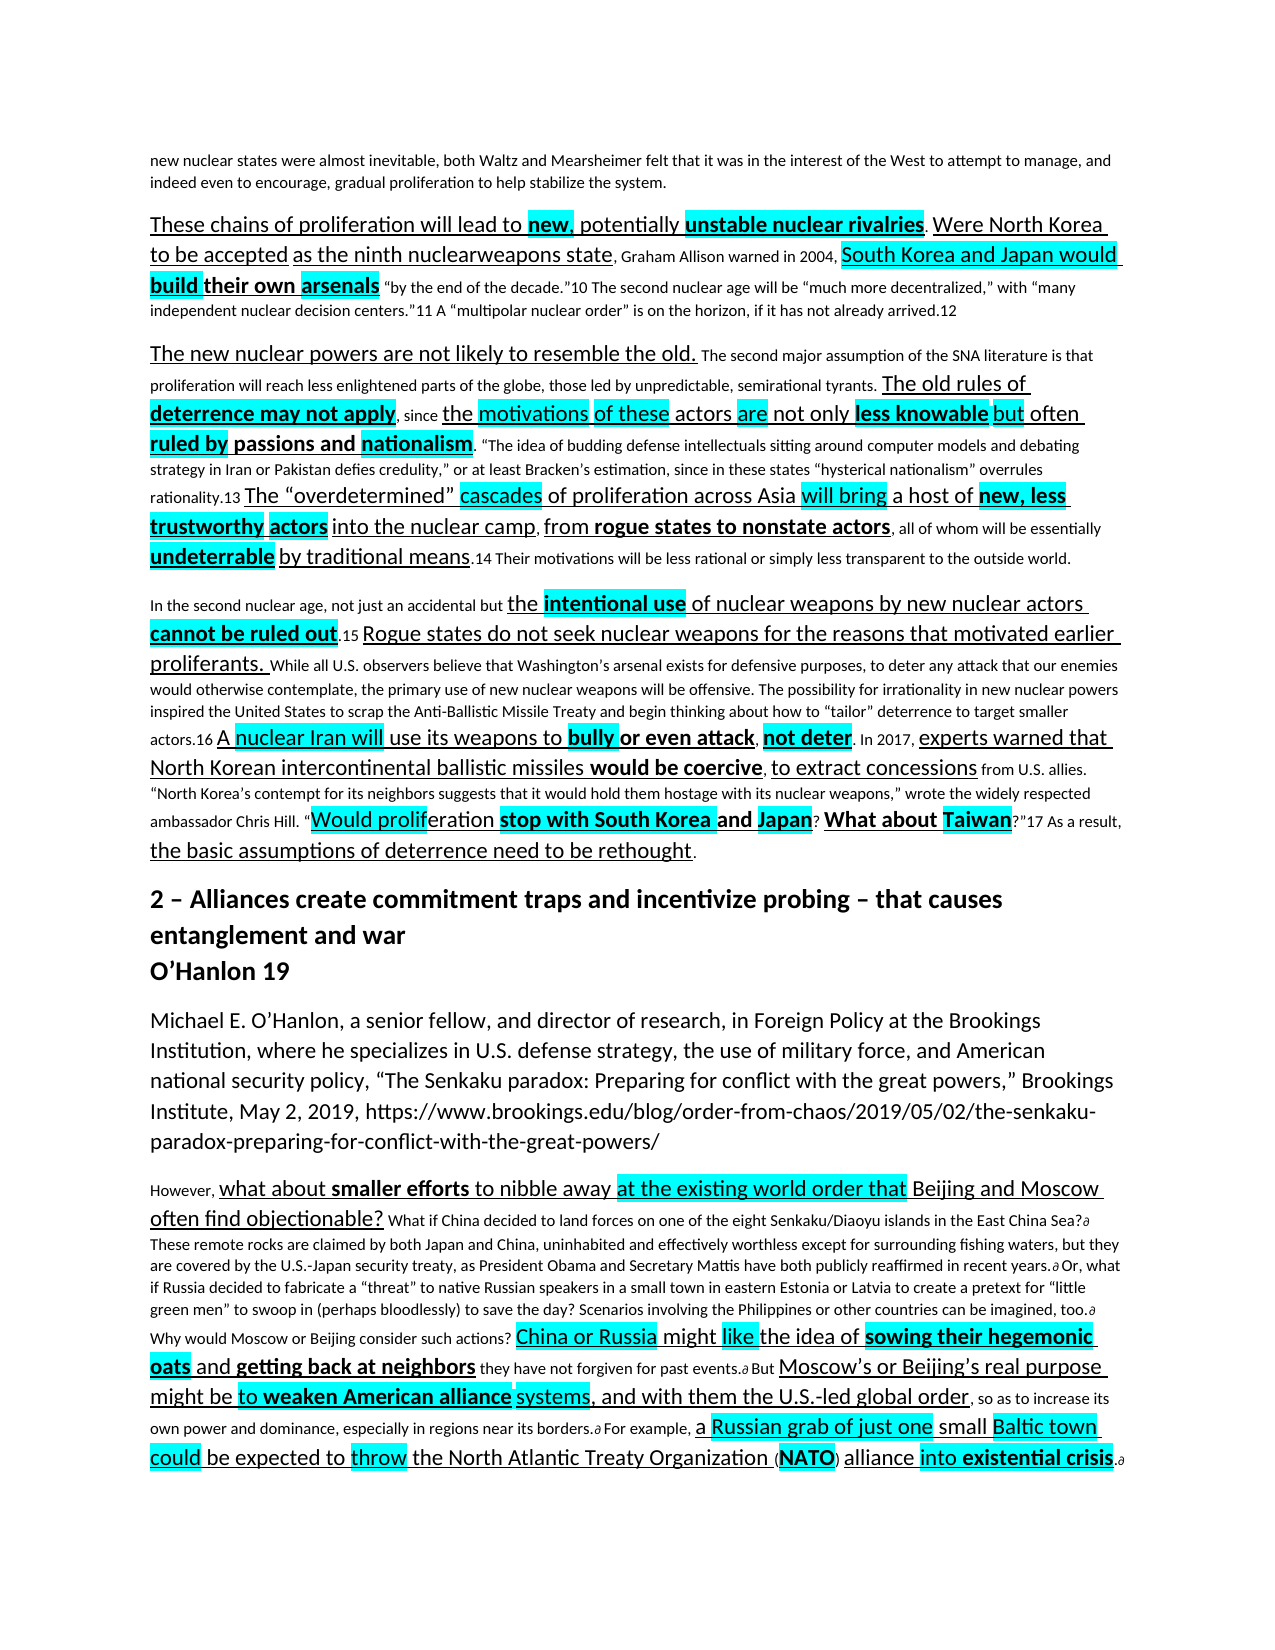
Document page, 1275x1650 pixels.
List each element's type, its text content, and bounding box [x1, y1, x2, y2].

subtitle 2 – Alliances create commitment traps and incentivize probing – that causes entanglement and war [150, 883, 1125, 951]
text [150, 150, 1125, 192]
text In the second nuclear age, not just an accidental but the intentional use of nuclear weapons by new nuclear actors cannot be ruled out.15 Rogue states do not seek nuclear weapons for the reasons that motivated earlier proliferants. While all U.S. observers believe that Washington’s arsenal exists for defensive purposes, to deter any attack that our enemies would otherwise contemplate, the primary use of new nuclear weapons will be offensive. The possibility for irrationality in new nuclear powers inspired the United States to scrap the Anti-Ballistic Missile Treaty and begin thinking about how to “tailor” deterrence to target smaller actors.16 A nuclear Iran will use its weapons to bully or even attack, not deter. In 2017, experts warned that North Korean intercontinental ballistic missiles would be coercive, to extract concessions from U.S. allies. “North Korea’s contempt for its neighbors suggests that it would hold them hostage with its nuclear weapons,” wrote the widely respected ambassador Chris Hill. “Would proliferation stop with South Korea and Japan? What about Taiwan?”17 As a result, the basic assumptions of deterrence need to be rethought. [150, 589, 1125, 864]
text The new nuclear powers are not likely to resemble the old. The second major assumption of the SNA literature is that proliferation will reach less enlightened parts of the globe, those led by unpredictable, semirational tyrants. The old rules of deterrence may not apply, since the motivations of these actors are not only less knowable but often ruled by passions and nationalism. “The idea of budding defense intellectuals sitting around computer models and debating strategy in Iran or Pakistan defies credulity,” or at least Bracken’s estimation, since in these states “hysterical nationalism” overrules rationality.13 The “overdetermined” cascades of proliferation across Asia will bring a host of new, less trustworthy actors into the nuclear camp, from rogue states to nonstate actors, all of whom will be essentially undeterrable by traditional means.14 Their motivations will be less rational or simply less transparent to the outside world. [150, 339, 1125, 570]
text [150, 1174, 1125, 1471]
text These chains of proliferation will lead to new, potentially unstable nuclear rivalries. Were North Korea to be accepted as the ninth nuclearweapons state, Graham Allison warned in 2004, South Korea and Japan would build their own arsenals “by the end of the decade.”10 The second nuclear age will be “much more decentralized,” with “many independent nuclear decision centers.”11 A “multipolar nuclear order” is on the horizon, if it has not already arrived.12 [150, 210, 1125, 321]
text O’Hanlon 19 [150, 954, 1125, 987]
text Michael E. O’Hanlon, a senior fellow, and director of research, in Foreign Policy at the Brookings Institution, where he specializes in U.S. defense strategy, the use of military force, and American national security policy, “The Senkaku paradox: Preparing for conflict with the great powers,” Brookings Institute, May 2, 2019, https://www.brookings.edu/blog/order-from-chaos/2019/05/02/the-senkaku-paradox-preparing-for-conflict-with-the-great-powers/ [150, 1006, 1125, 1155]
